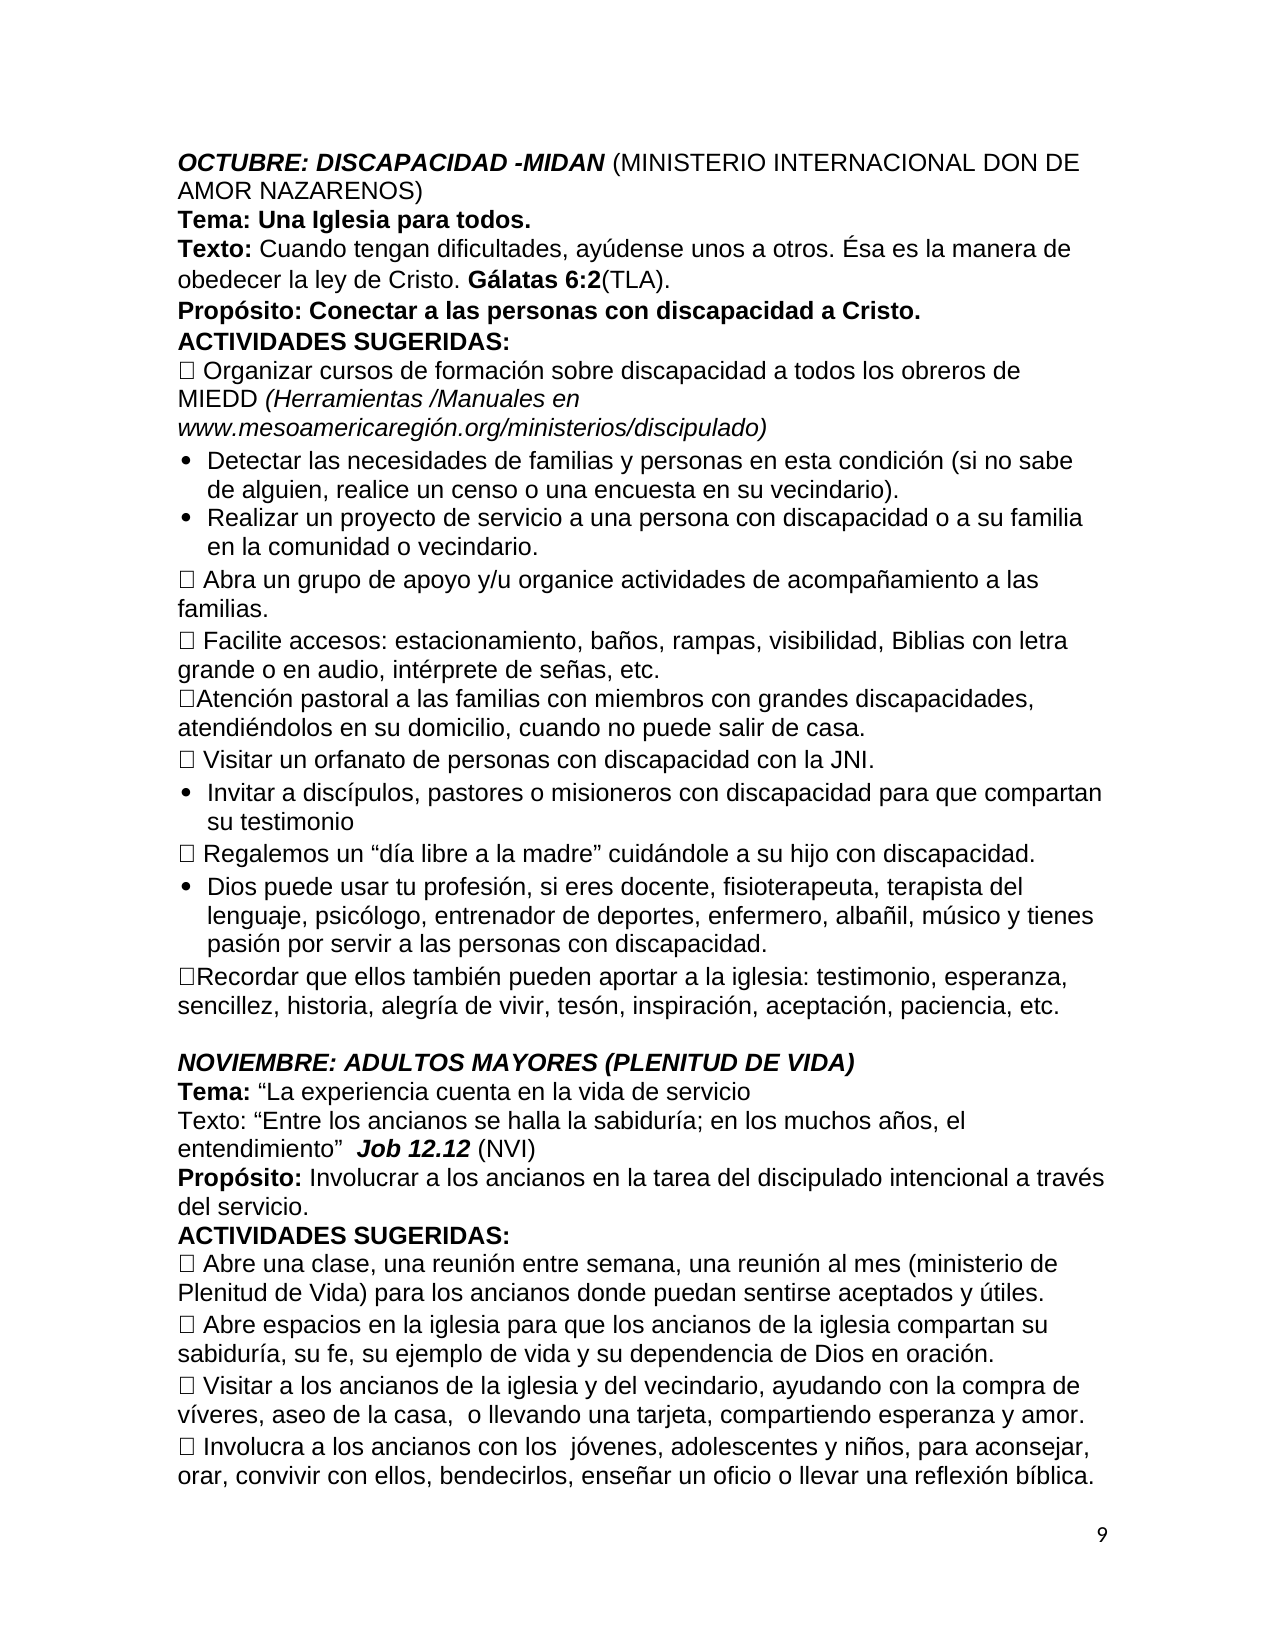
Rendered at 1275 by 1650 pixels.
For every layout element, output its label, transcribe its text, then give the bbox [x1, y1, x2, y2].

text  Abre espacios en la iglesia para que los ancianos de la iglesia compartan su sabiduría, su fe, su ejemplo de vida y su dependencia de Dios en oración. [177, 1310, 1107, 1368]
text OCTUBRE: DISCAPACIDAD -MIDAN (MINISTERIO INTERNACIONAL DON DE AMOR NAZARENOS) [177, 148, 1107, 205]
text Texto: “Entre los ancianos se halla la sabiduría; en los muchos años, el entendimiento” Job 12.12 (NVI) [177, 1106, 1107, 1163]
text Recordar que ellos también pueden aportar a la iglesia: testimonio, esperanza, sencillez, historia, alegría de vivir, tesón, inspiración, aceptación, paciencia, etc. [177, 962, 1107, 1019]
text Tema: “La experiencia cuenta en la vida de servicio [177, 1077, 1107, 1106]
text Propósito: Involucrar a los ancianos en la tarea del discipulado intencional a través del servicio. [177, 1163, 1107, 1221]
list Realizar un proyecto de servicio a una persona con discapacidad o a su familia en la comunidad o vecindario. [192, 503, 1107, 561]
text Texto: Cuando tengan dificultades, ayúdense unos a otros. Ésa es la manera de obedecer la ley de Cristo. Gálatas 6:2(TLA). [177, 234, 1107, 294]
text  Abre una clase, una reunión entre semana, una reunión al mes (ministerio de Plenitud de Vida) para los ancianos donde puedan sentirse aceptados y útiles. [177, 1249, 1107, 1307]
list Detectar las necesidades de familias y personas en esta condición (si no sabe de alguien, realice un censo o una encuesta en su vecindario). [192, 446, 1107, 503]
list Dios puede usar tu profesión, si eres docente, fisioterapeuta, terapista del lenguaje, psicólogo, entrenador de deportes, enfermero, albañil, músico y tienes pasión por servir a las personas con discapacidad. [192, 872, 1107, 958]
text Tema: Una Iglesia para todos. [177, 205, 1107, 234]
text  Regalemos un “día libre a la madre” cuidándole a su hijo con discapacidad. [177, 839, 1107, 868]
list Invitar a discípulos, pastores o misioneros con discapacidad para que compartan su testimonio [192, 778, 1107, 835]
text Propósito: Conectar a las personas con discapacidad a Cristo. [177, 296, 1107, 325]
text  Visitar a los ancianos de la iglesia y del vecindario, ayudando con la compra de víveres, aseo de la casa, o llevando una tarjeta, compartiendo esperanza y amor. [177, 1371, 1107, 1429]
text  Visitar un orfanato de personas con discapacidad con la JNI. [177, 745, 1107, 774]
text ACTIVIDADES SUGERIDAS: [177, 327, 1107, 356]
text NOVIEMBRE: ADULTOS MAYORES (PLENITUD DE VIDA) [177, 1048, 1107, 1077]
text ACTIVIDADES SUGERIDAS: [177, 1221, 1107, 1249]
text Atención pastoral a las familias con miembros con grandes discapacidades, atendiéndolos en su domicilio, cuando no puede salir de casa. [177, 684, 1107, 741]
text  Involucra a los ancianos con los jóvenes, adolescentes y niños, para aconsejar, orar, convivir con ellos, bendecirlos, enseñar un oficio o llevar una reflexión bíblica. [177, 1432, 1107, 1490]
text  Organizar cursos de formación sobre discapacidad a todos los obreros de MIEDD (Herramientas /Manuales en www.mesoamericaregión.org/ministerios/discipulado) [177, 356, 1107, 442]
text  Facilite accesos: estacionamiento, baños, rampas, visibilidad, Biblias con letra grande o en audio, intérprete de señas, etc. [177, 626, 1107, 684]
text  Abra un grupo de apoyo y/u organice actividades de acompañamiento a las familias. [177, 565, 1107, 622]
